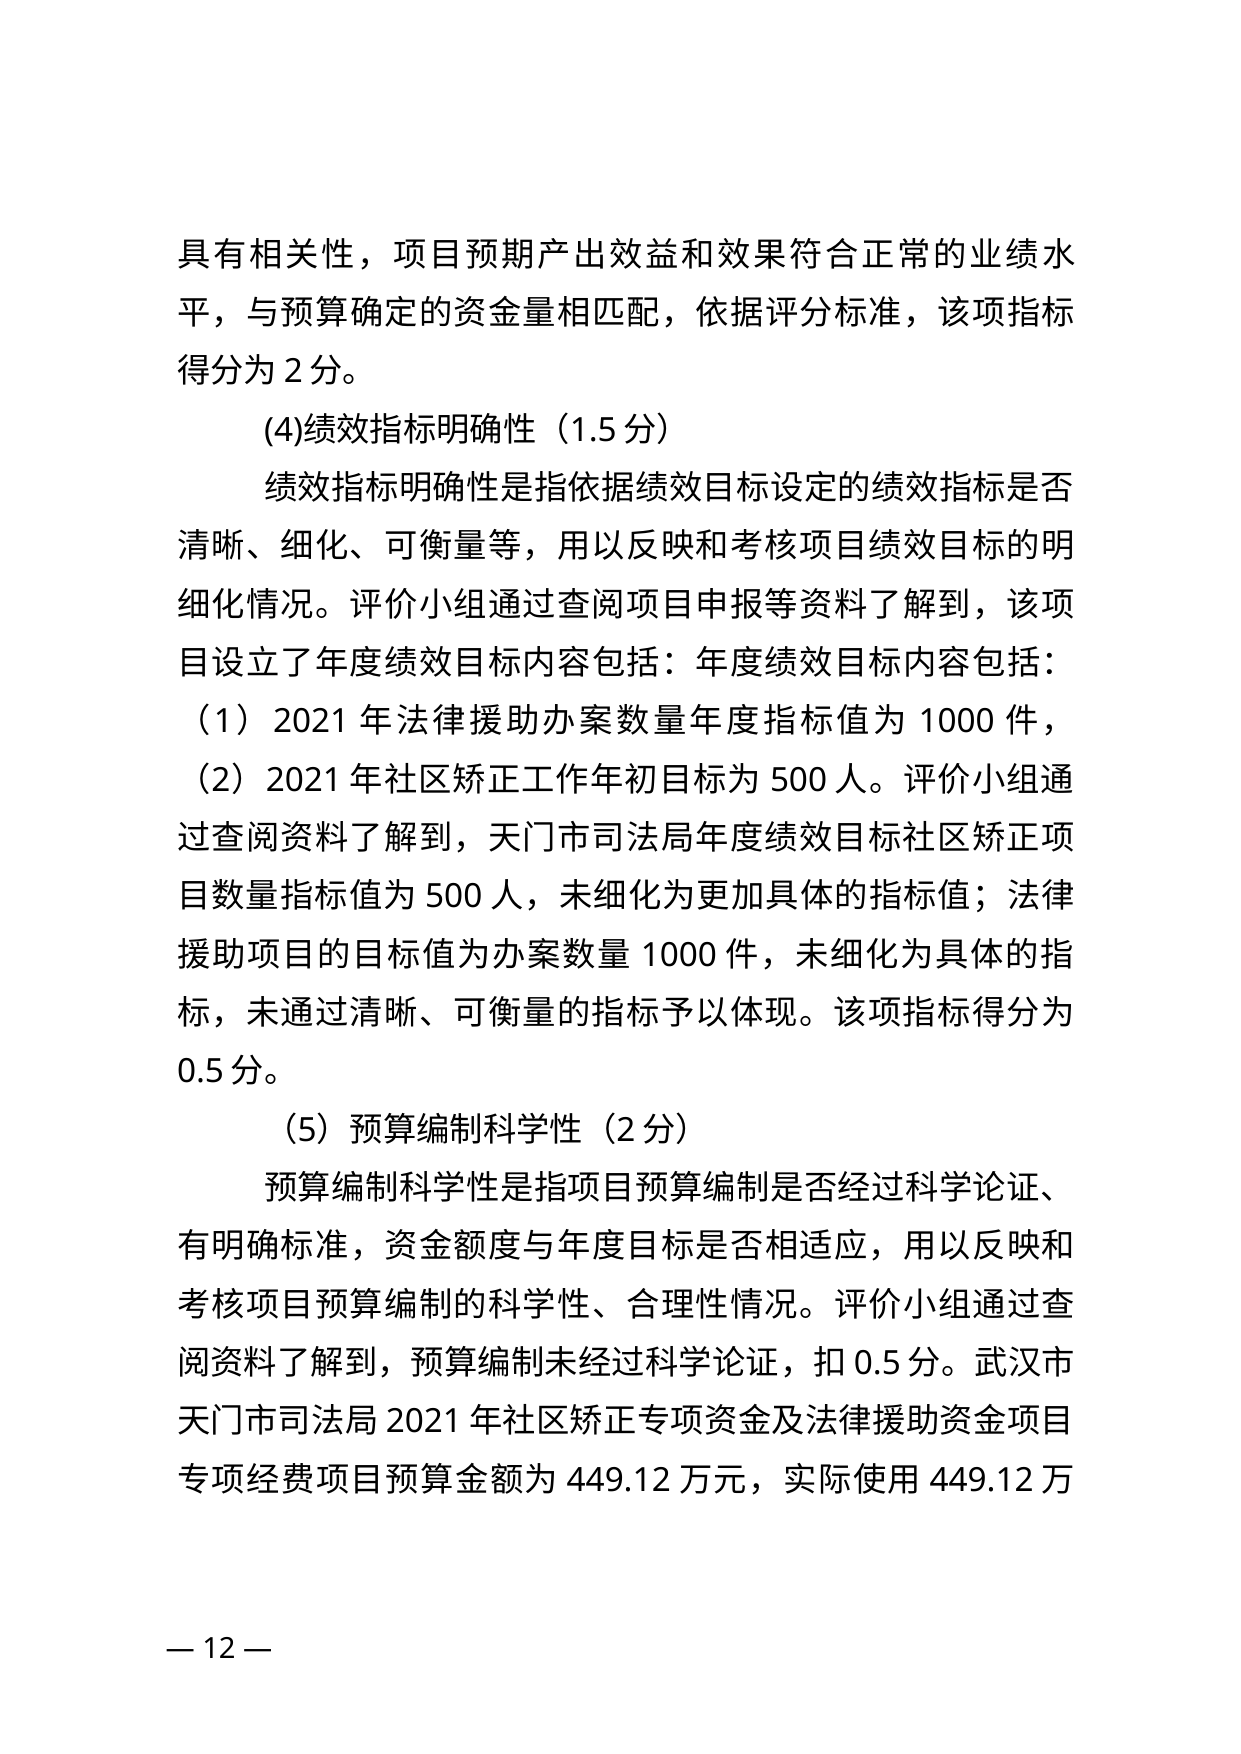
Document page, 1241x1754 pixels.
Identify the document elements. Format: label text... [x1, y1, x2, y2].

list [177, 1153, 1075, 1503]
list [177, 219, 1075, 394]
list （5）预算编制科学性（2分） [177, 1094, 1075, 1153]
list 绩效指标明确性是指依据绩效目标设定的绩效指标是否清晰、细化、可衡量等，用以反映和考核项目绩效目标的明细化情况。评价小组通过查阅项目申报等资料了解到，该项目设立了年度绩效目标内容包括：年度绩效目标内容包括：（1）2021年法律援助办案数量年度指标值为1000件，（2）2021年社区矫正工作年初目标为500人。评价小组通过查阅资料了解到，天门市司法局年度绩效目标社区矫正项目数量指标值为500人，未细化为更加具体的指标值；法律援助项目的目标值为办案数量1000件，未细化为具体的指标，未通过清晰、可衡量的指标予以体现。该项指标得分为0.5分。 [177, 453, 1075, 1094]
list (4)绩效指标明确性（1.5分） [177, 394, 1075, 453]
